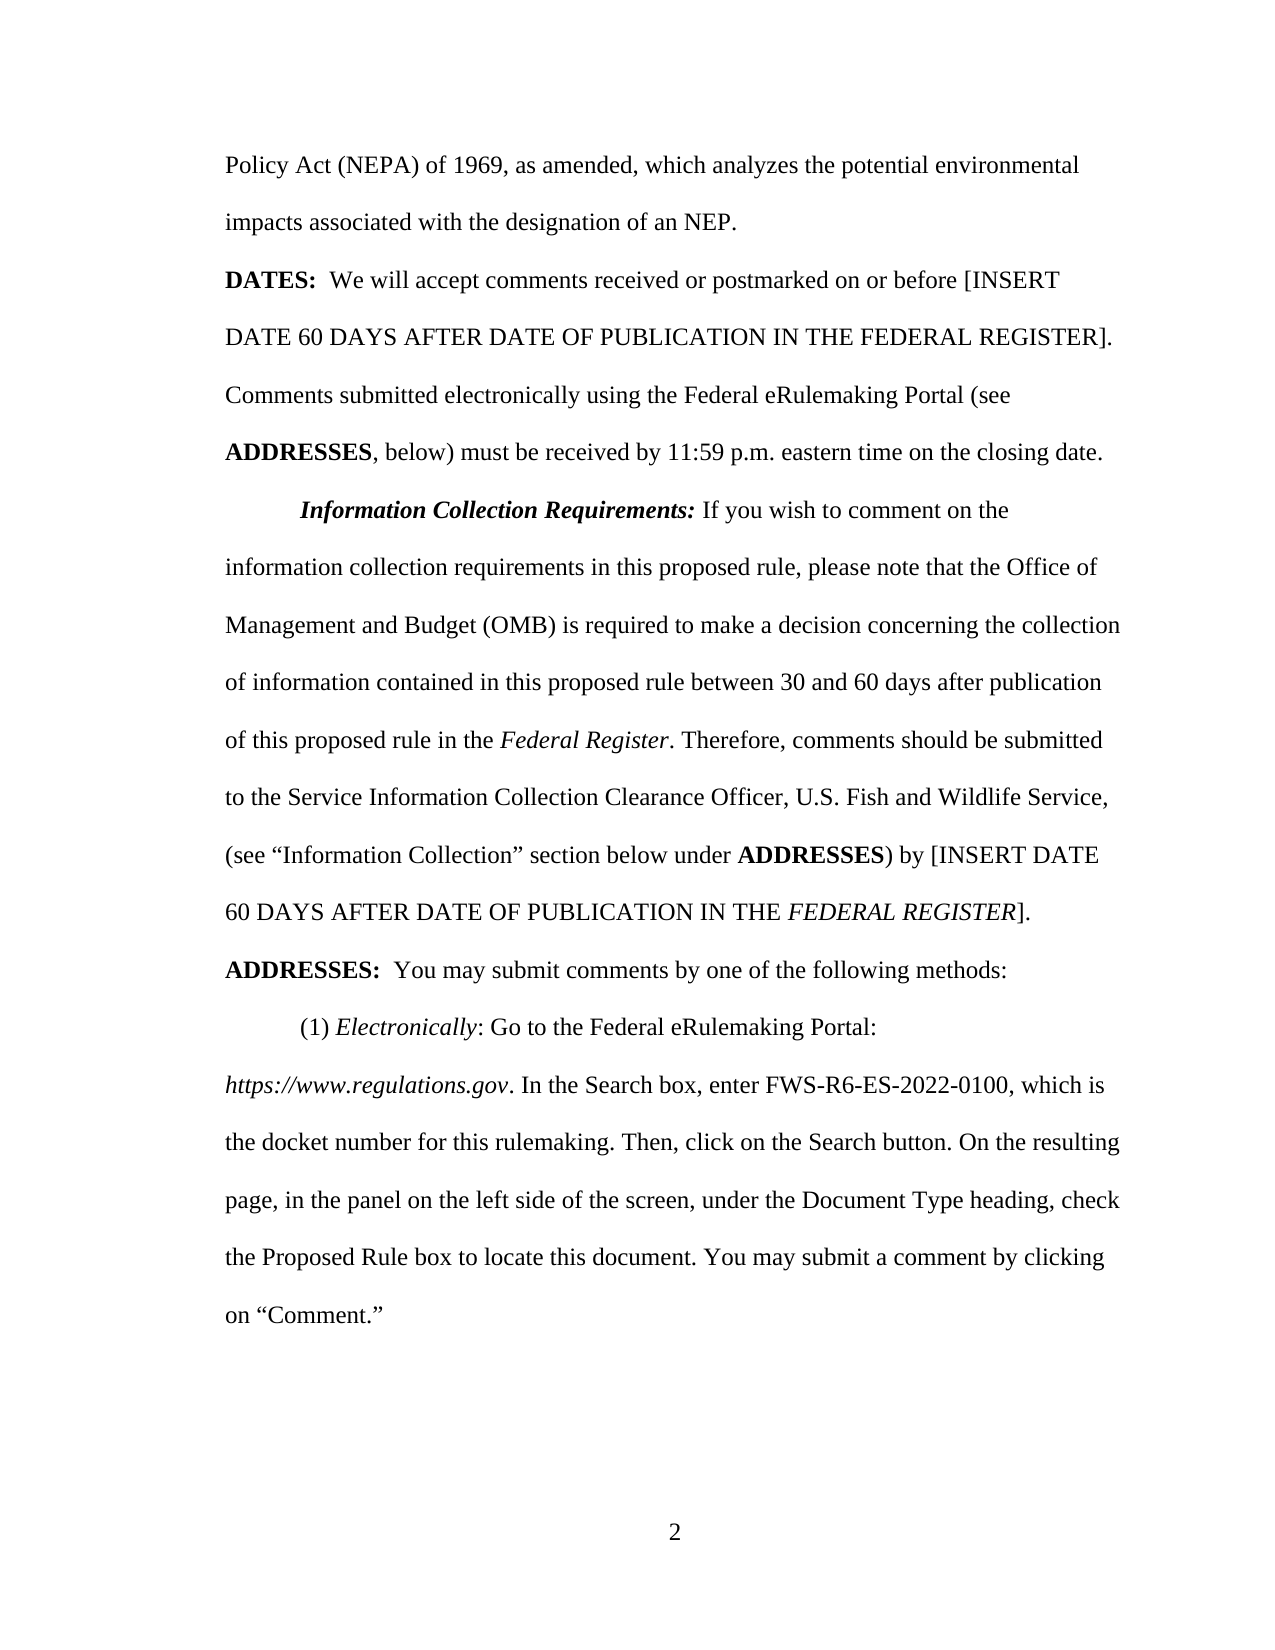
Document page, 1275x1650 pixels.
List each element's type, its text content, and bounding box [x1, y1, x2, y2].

text ADDRESSES: You may submit comments by one of the following methods: [225, 955, 1125, 984]
text DATES: We will accept comments received or postmarked on or before [INSERT DATE 60 DAYS AFTER DATE OF PUBLICATION IN THE FEDERAL REGISTER]. Comments submitted electronically using the Federal eRulemaking Portal (see ADDRESSES, below) must be received by 11:59 p.m. eastern time on the closing date. [225, 265, 1125, 466]
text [225, 150, 1125, 236]
text Information Collection Requirements: If you wish to comment on the information collection requirements in this proposed rule, please note that the Office of Management and Budget (OMB) is required to make a decision concerning the collection of information contained in this proposed rule between 30 and 60 days after publication of this proposed rule in the Federal Register. Therefore, comments should be submitted to the Service Information Collection Clearance Officer, U.S. Fish and Wildlife Service, (see “Information Collection” section below under ADDRESSES) by [INSERT DATE 60 DAYS AFTER DATE OF PUBLICATION IN THE FEDERAL REGISTER]. [225, 495, 1125, 926]
text (1) Electronically: Go to the Federal eRulemaking Portal: https://www.regulations.gov. In the Search box, enter FWS-R6-ES-2022-0100, which is the docket number for this rulemaking. Then, click on the Search button. On the resulting page, in the panel on the left side of the screen, under the Document Type heading, check the Proposed Rule box to locate this document. You may submit a comment by clicking on “Comment.” [225, 1012, 1125, 1329]
